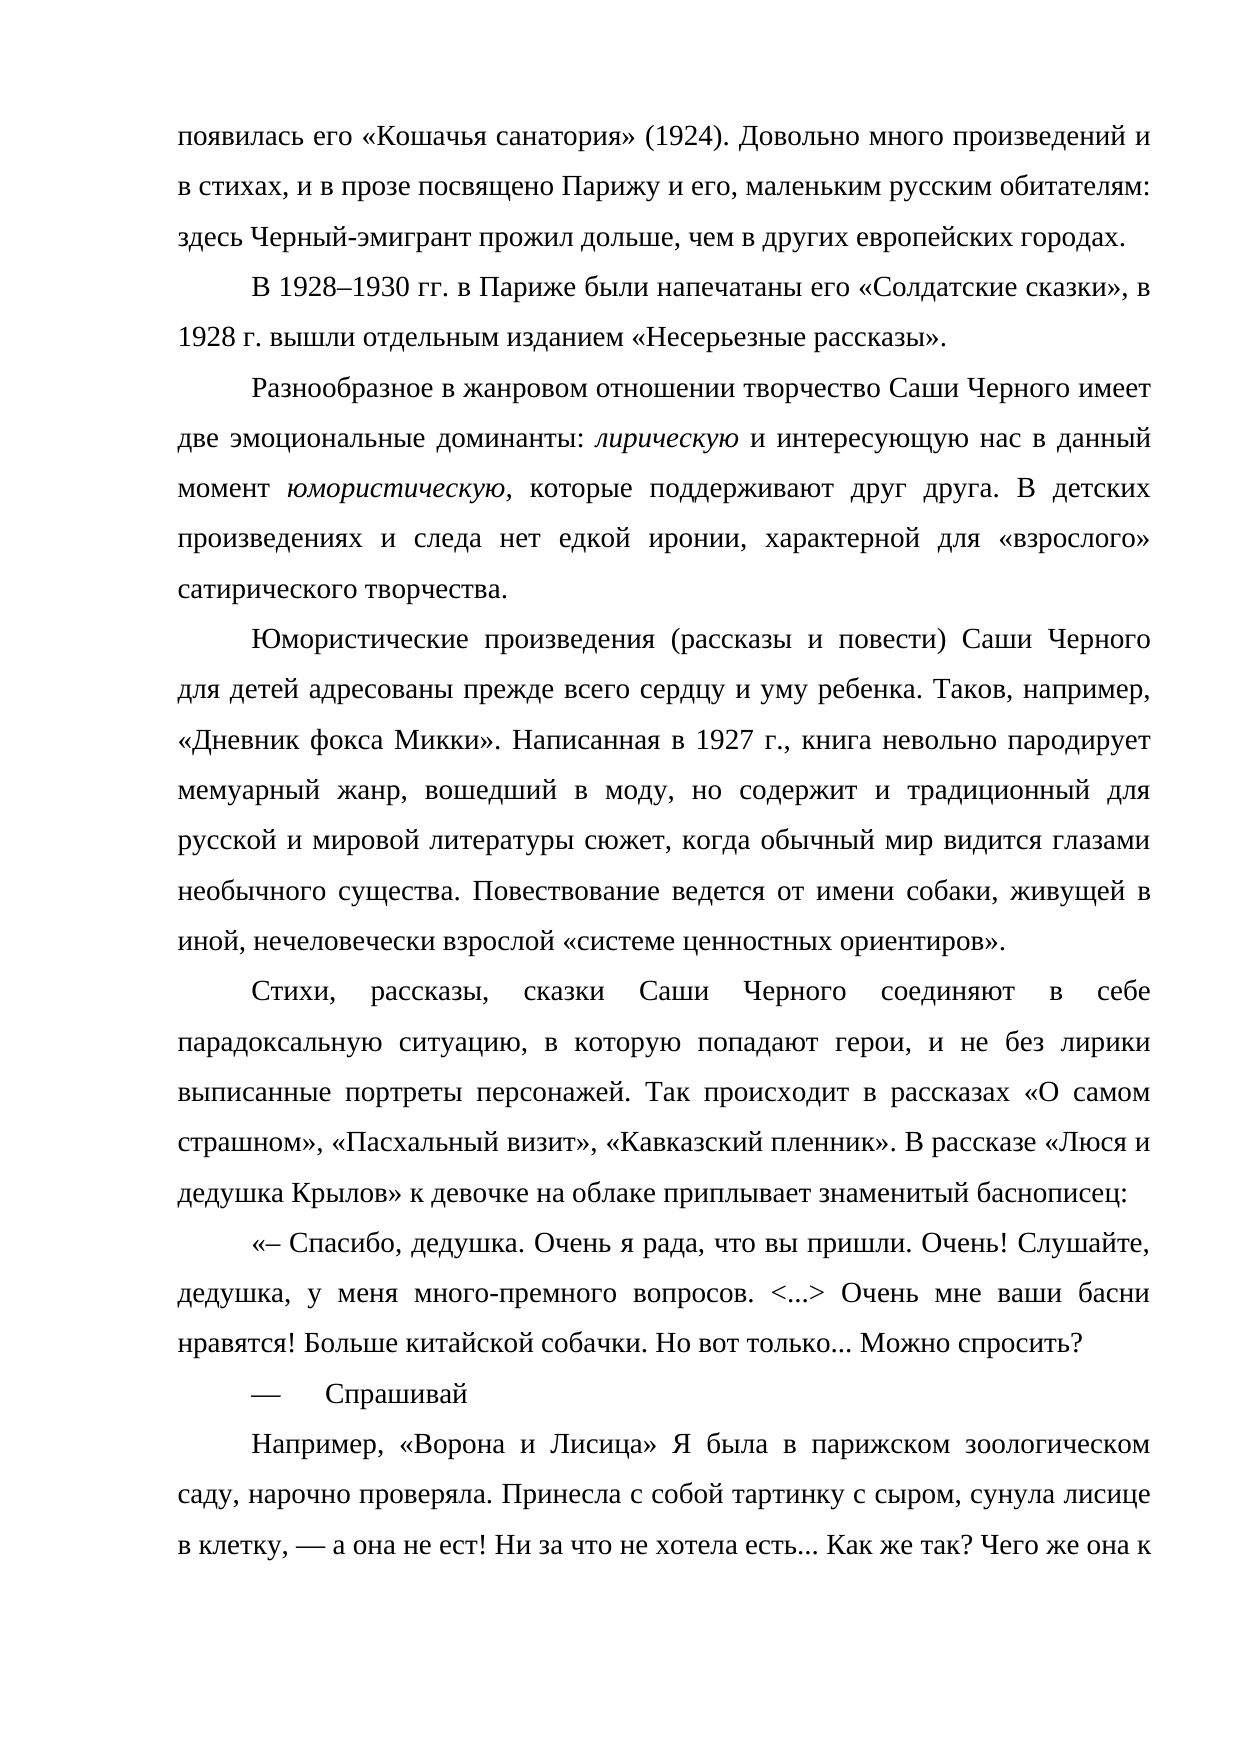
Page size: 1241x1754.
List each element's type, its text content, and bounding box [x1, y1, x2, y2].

list Спрашивай [177, 1376, 1152, 1409]
text В 1928–1930 гг. в Париже были напечатаны его «Солдатские сказки», в . вышли отдельным изданием «Несерьезные рассказы». [177, 269, 1152, 353]
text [177, 1426, 1152, 1560]
text Разнообразное в жанровом отношении творчество Саши Черного имеет две эмоциональные доминанты: лирическую и интересующую нас в данный момент юмористическую, которые поддерживают друг друга. В детских произведениях и следа нет едкой иронии, характерной для «взрослого» сатирического творчества. [177, 370, 1152, 604]
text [177, 118, 1152, 252]
text Стихи, рассказы, сказки Саши Черного соединяют в себе парадоксальную ситуацию, в которую попадают герои, и не без лирики выписанные портреты персонажей. Так происходит в рассказах «О самом страшном», «Пасхальный визит», «Кавказский пленник». В рассказе «Люся и дедушка Крылов» к девочке на облаке приплывает знаменитый баснописец: [177, 973, 1152, 1208]
text «– Спасибо, дедушка. Очень я рада, что вы пришли. Очень! Слушайте, дедушка, у меня много-премного вопросов. <...> Очень мне ваши басни нравятся! Больше китайской собачки. Но вот только... Можно спросить? [177, 1225, 1152, 1359]
text Юмористические произведения (рассказы и повести) Саши Черного для детей адресованы прежде всего сердцу и уму ребенка. Таков, например, «Дневник фокса Микки». Написанная в ., книга невольно пародирует мемуарный жанр, вошедший в моду, но содержит и традиционный для русской и мировой литературы сюжет, когда обычный мир видится глазами необычного существа. Повествование ведется от имени собаки, живущей в иной, нечеловечески взрослой «системе ценностных ориентиров». [177, 621, 1152, 957]
